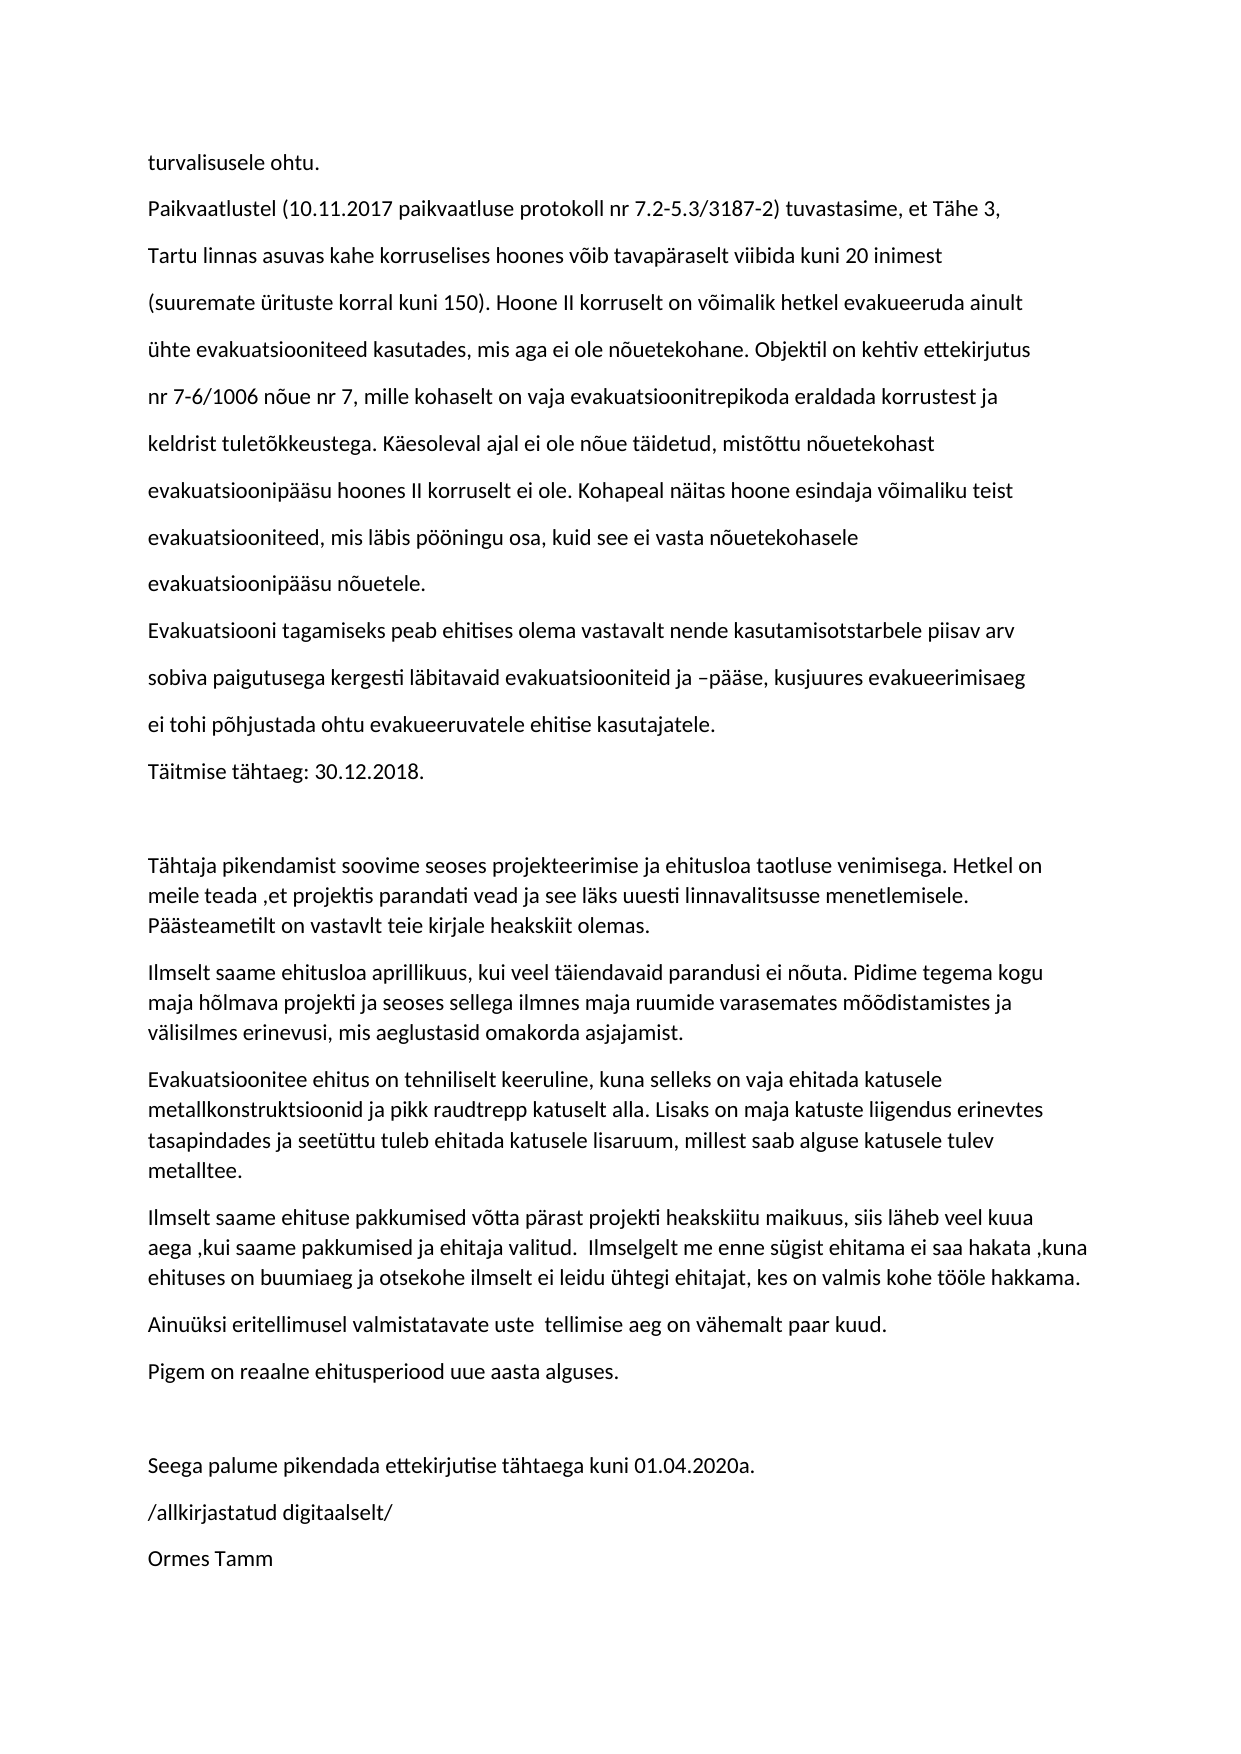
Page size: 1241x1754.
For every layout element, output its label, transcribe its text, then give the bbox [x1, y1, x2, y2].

text Evakuatsioonitee ehitus on tehniliselt keeruline, kuna selleks on vaja ehitada katusele metallkonstruktsioonid ja pikk raudtrepp katuselt alla. Lisaks on maja katuste liigendus erinevtes tasapindades ja seetüttu tuleb ehitada katusele lisaruum, millest saab alguse katusele tulev metalltee. [148, 1065, 1093, 1184]
text evakuatsioonipääsu nõuetele. [148, 569, 1093, 597]
text Evakuatsiooni tagamiseks peab ehitises olema vastavalt nende kasutamisotstarbele piisav arv [148, 616, 1093, 644]
text Ormes Tamm [148, 1544, 1093, 1572]
text /allkirjastatud digitaalselt/ [148, 1498, 1093, 1526]
text Tähtaja pikendamist soovime seoses projekteerimise ja ehitusloa taotluse venimisega. Hetkel on meile teada ,et projektis parandati vead ja see läks uuesti linnavalitsusse menetlemisele. Päästeametilt on vastavlt teie kirjale heakskiit olemas. [148, 851, 1093, 939]
text sobiva paigutusega kergesti läbitavaid evakuatsiooniteid ja –pääse, kusjuures evakueerimisaeg [148, 663, 1093, 691]
text Tartu linnas asuvas kahe korruselises hoones võib tavapäraselt viibida kuni 20 inimest [148, 241, 1093, 269]
text Ainuüksi eritellimusel valmistatavate uste tellimise aeg on vähemalt paar kuud. [148, 1310, 1093, 1338]
text nr 7-6/1006 nõue nr 7, mille kohaselt on vaja evakuatsioonitrepikoda eraldada korrustest ja [148, 382, 1093, 410]
text Paikvaatlustel (10.11.2017 paikvaatluse protokoll nr 7.2-5.3/3187-2) tuvastasime, et Tähe 3, [148, 194, 1093, 222]
text keldrist tuletõkkeustega. Käesoleval ajal ei ole nõue täidetud, mistõttu nõuetekohast [148, 429, 1093, 457]
text (suuremate ürituste korral kuni 150). Hoone II korruselt on võimalik hetkel evakueeruda ainult [148, 288, 1093, 316]
text Seega palume pikendada ettekirjutise tähtaega kuni 01.04.2020a. [148, 1451, 1093, 1479]
text turvalisusele ohtu. [148, 148, 1093, 176]
text Ilmselt saame ehitusloa aprillikuus, kui veel täiendavaid parandusi ei nõuta. Pidime tegema kogu maja hõlmava projekti ja seoses sellega ilmnes maja ruumide varasemates mõõdistamistes ja välisilmes erinevusi, mis aeglustasid omakorda asjajamist. [148, 958, 1093, 1046]
text evakuatsiooniteed, mis läbis pööningu osa, kuid see ei vasta nõuetekohasele [148, 523, 1093, 551]
text ühte evakuatsiooniteed kasutades, mis aga ei ole nõuetekohane. Objektil on kehtiv ettekirjutus [148, 335, 1093, 363]
text evakuatsioonipääsu hoones II korruselt ei ole. Kohapeal näitas hoone esindaja võimaliku teist [148, 476, 1093, 504]
text ei tohi põhjustada ohtu evakueeruvatele ehitise kasutajatele. [148, 710, 1093, 738]
text Täitmise tähtaeg: 30.12.2018. [148, 757, 1093, 785]
text Pigem on reaalne ehitusperiood uue aasta alguses. [148, 1357, 1093, 1385]
text Ilmselt saame ehituse pakkumised võtta pärast projekti heakskiitu maikuus, siis läheb veel kuua aega ,kui saame pakkumised ja ehitaja valitud. Ilmselgelt me enne sügist ehitama ei saa hakata ,kuna ehituses on buumiaeg ja otsekohe ilmselt ei leidu ühtegi ehitajat, kes on valmis kohe tööle hakkama. [148, 1203, 1093, 1291]
